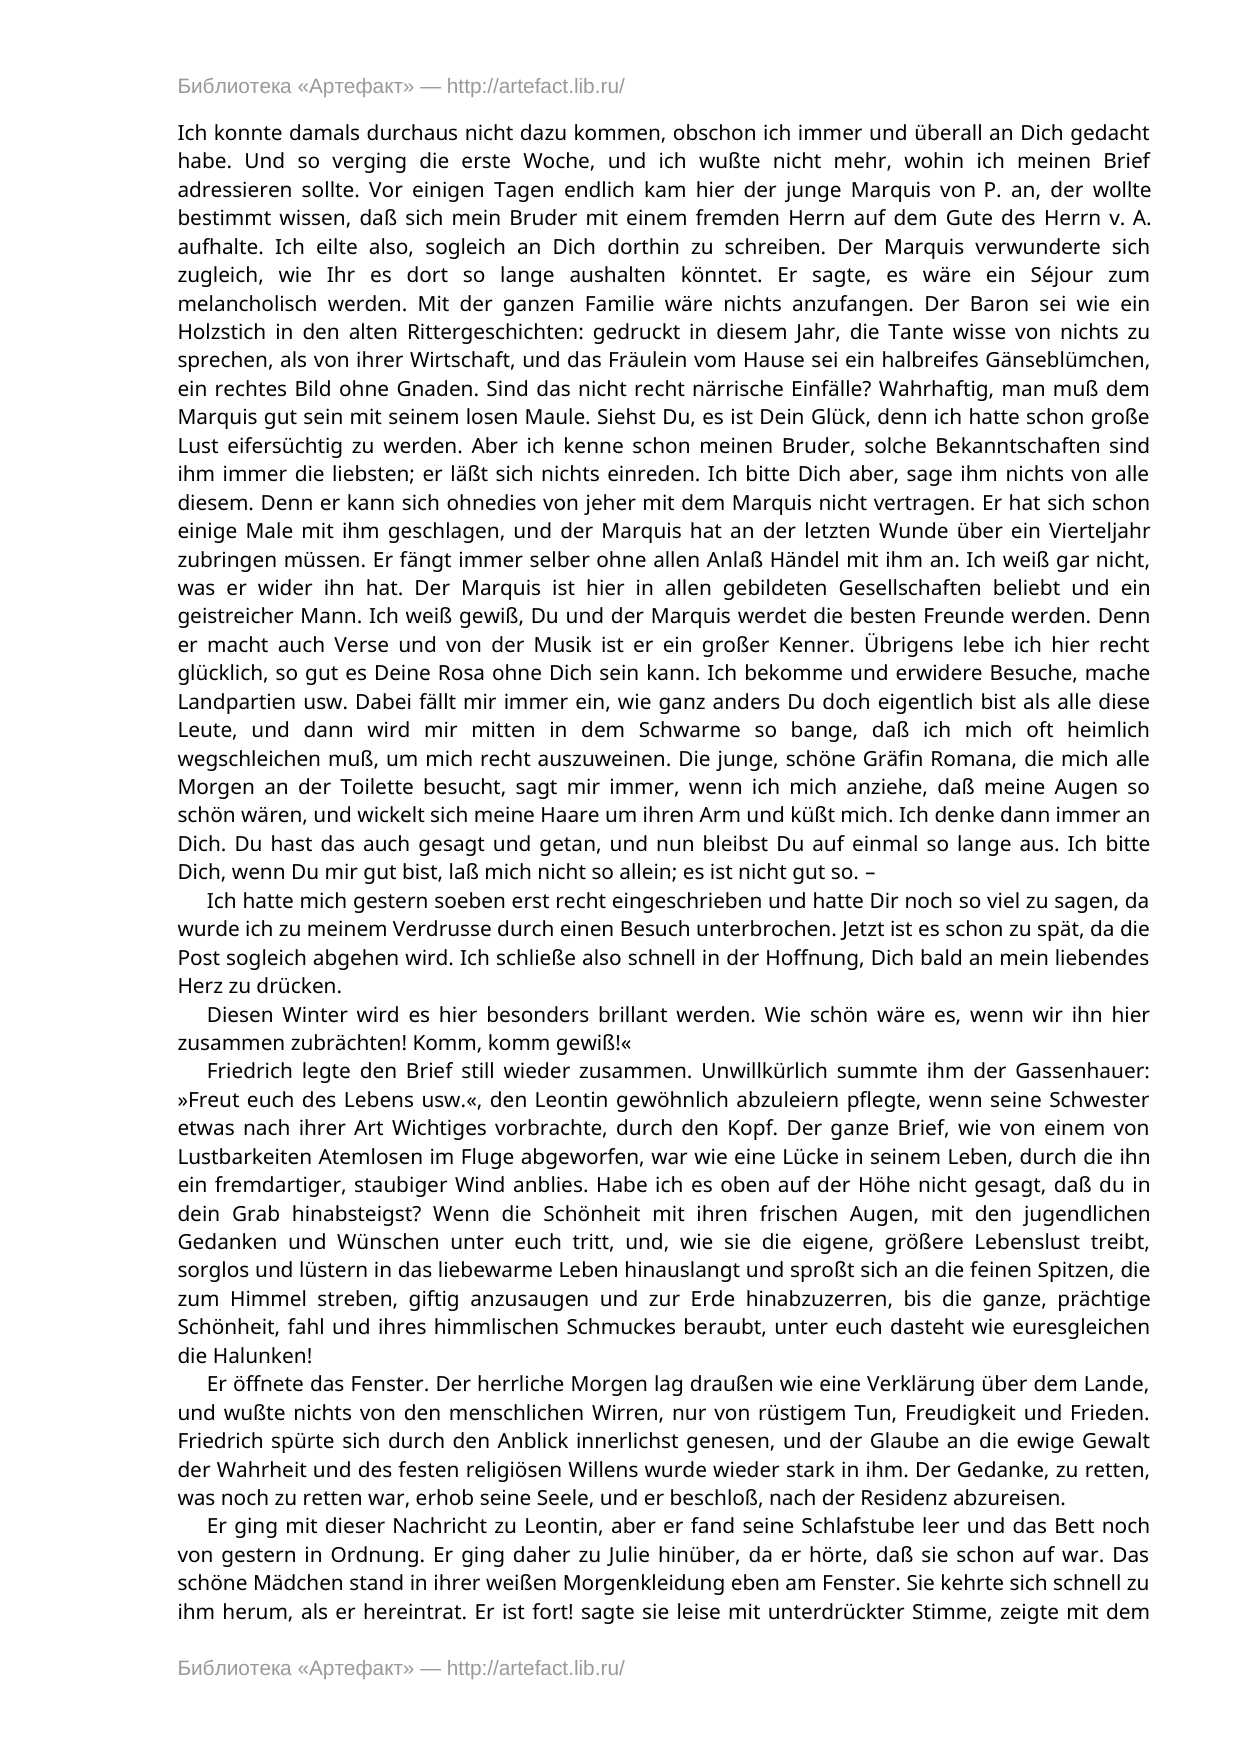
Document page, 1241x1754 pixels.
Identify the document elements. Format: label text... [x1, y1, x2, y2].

text Ich hatte mich gestern soeben erst recht eingeschrieben und hatte Dir noch so viel zu sagen, da wurde ich zu meinem Verdrusse durch einen Besuch unterbrochen. Jetzt ist es schon zu spät, da die Post sogleich abgehen wird. Ich schließe also schnell in der Hoffnung, Dich bald an mein liebendes Herz zu drücken. [177, 886, 1152, 1000]
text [177, 1512, 1152, 1625]
text Diesen Winter wird es hier besonders brillant werden. Wie schön wäre es, wenn wir ihn hier zusammen zubrächten! Komm, komm gewiß!« [177, 1000, 1152, 1057]
text Friedrich legte den Brief still wieder zusammen. Unwillkürlich summte ihm der Gassenhauer: »Freut euch des Lebens usw.«, den Leontin gewöhnlich abzuleiern pflegte, wenn seine Schwester etwas nach ihrer Art Wichtiges vorbrachte, durch den Kopf. Der ganze Brief, wie von einem von Lustbarkeiten Atemlosen im Fluge abgeworfen, war wie eine Lücke in seinem Leben, durch die ihn ein fremdartiger, staubiger Wind anblies. Habe ich es oben auf der Höhe nicht gesagt, daß du in dein Grab hinabsteigst? Wenn die Schönheit mit ihren frischen Augen, mit den jugendlichen Gedanken und Wünschen unter euch tritt, und, wie sie die eigene, größere Lebenslust treibt, sorglos und lüstern in das liebewarme Leben hinauslangt und sproßt sich an die feinen Spitzen, die zum Himmel streben, giftig anzusaugen und zur Erde hinabzuzerren, bis die ganze, prächtige Schönheit, fahl und ihres himmlischen Schmuckes beraubt, unter euch dasteht wie euresgleichen die Halunken! [177, 1057, 1152, 1369]
text Er öffnete das Fenster. Der herrliche Morgen lag draußen wie eine Verklärung über dem Lande, und wußte nichts von den menschlichen Wirren, nur von rüstigem Tun, Freudigkeit und Frieden. Friedrich spürte sich durch den Anblick innerlichst genesen, und der Glaube an die ewige Gewalt der Wahrheit und des festen religiösen Willens wurde wieder stark in ihm. Der Gedanke, zu retten, was noch zu retten war, erhob seine Seele, und er beschloß, nach der Residenz abzureisen. [177, 1369, 1152, 1512]
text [177, 118, 1152, 886]
